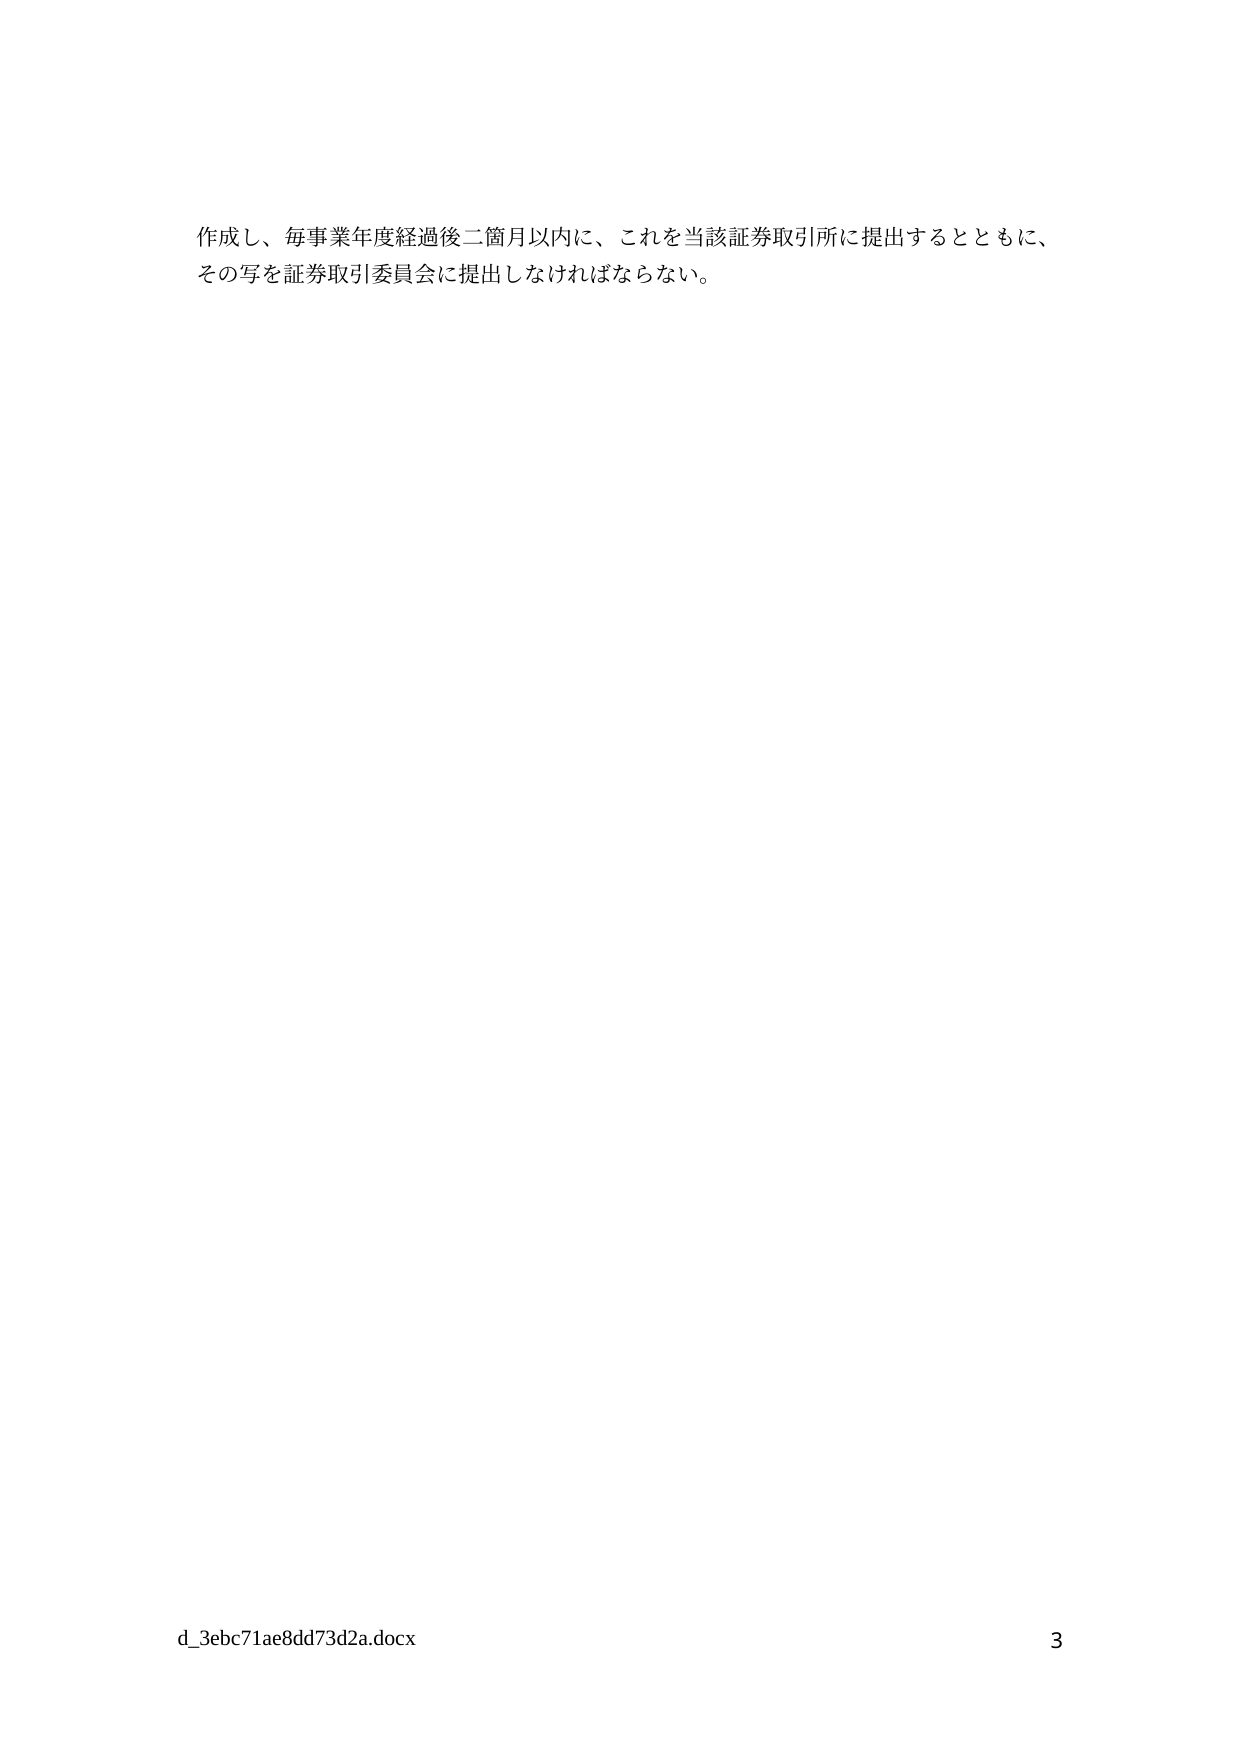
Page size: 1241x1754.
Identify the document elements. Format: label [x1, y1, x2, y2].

text [177, 217, 1063, 292]
